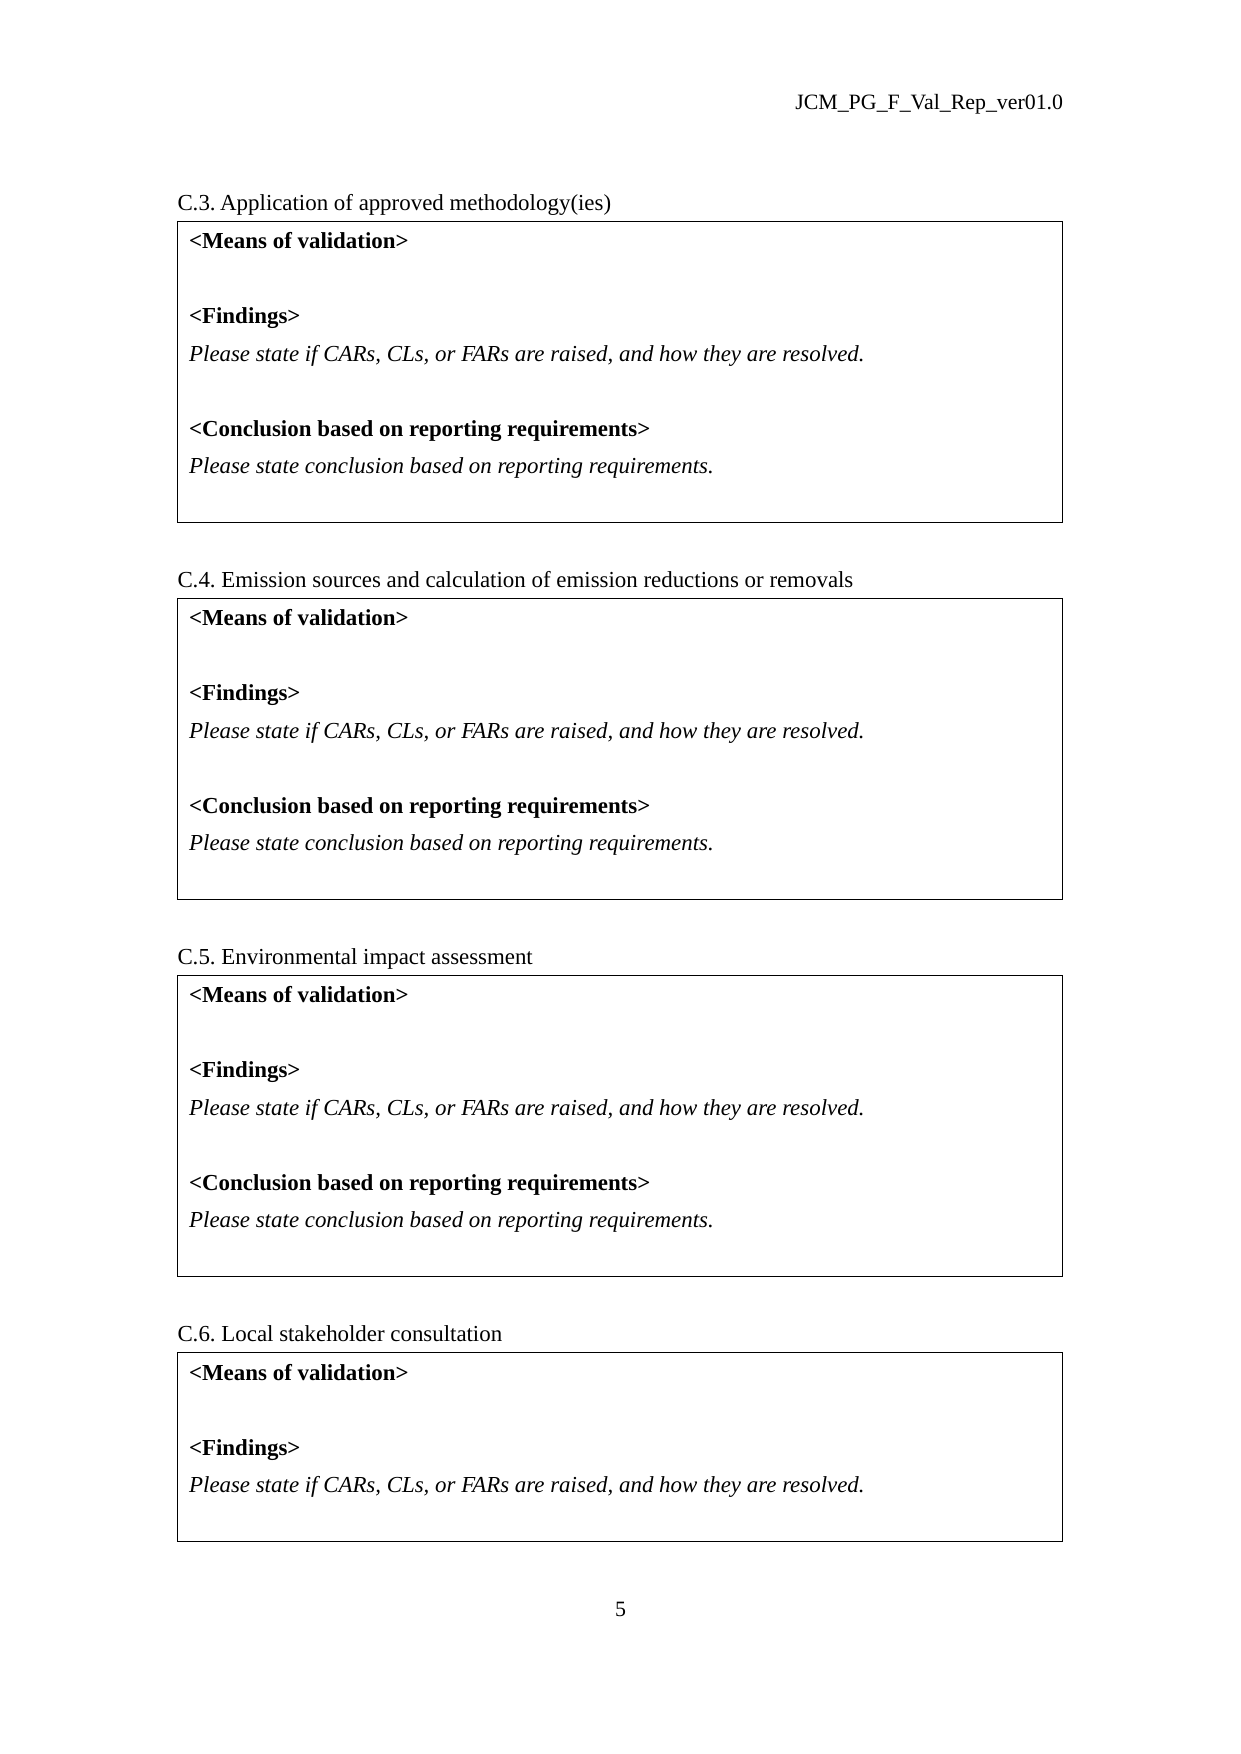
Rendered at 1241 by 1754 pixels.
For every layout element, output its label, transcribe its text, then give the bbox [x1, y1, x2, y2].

text C.5. Environmental impact assessment [177, 937, 1063, 975]
text C.3. Application of approved methodology(ies) [177, 183, 1063, 221]
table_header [178, 1353, 1062, 1541]
text C.4. Emission sources and calculation of emission reductions or removals [177, 560, 1063, 598]
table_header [178, 222, 1062, 522]
text C.6. Local stakeholder consultation [177, 1314, 1063, 1352]
